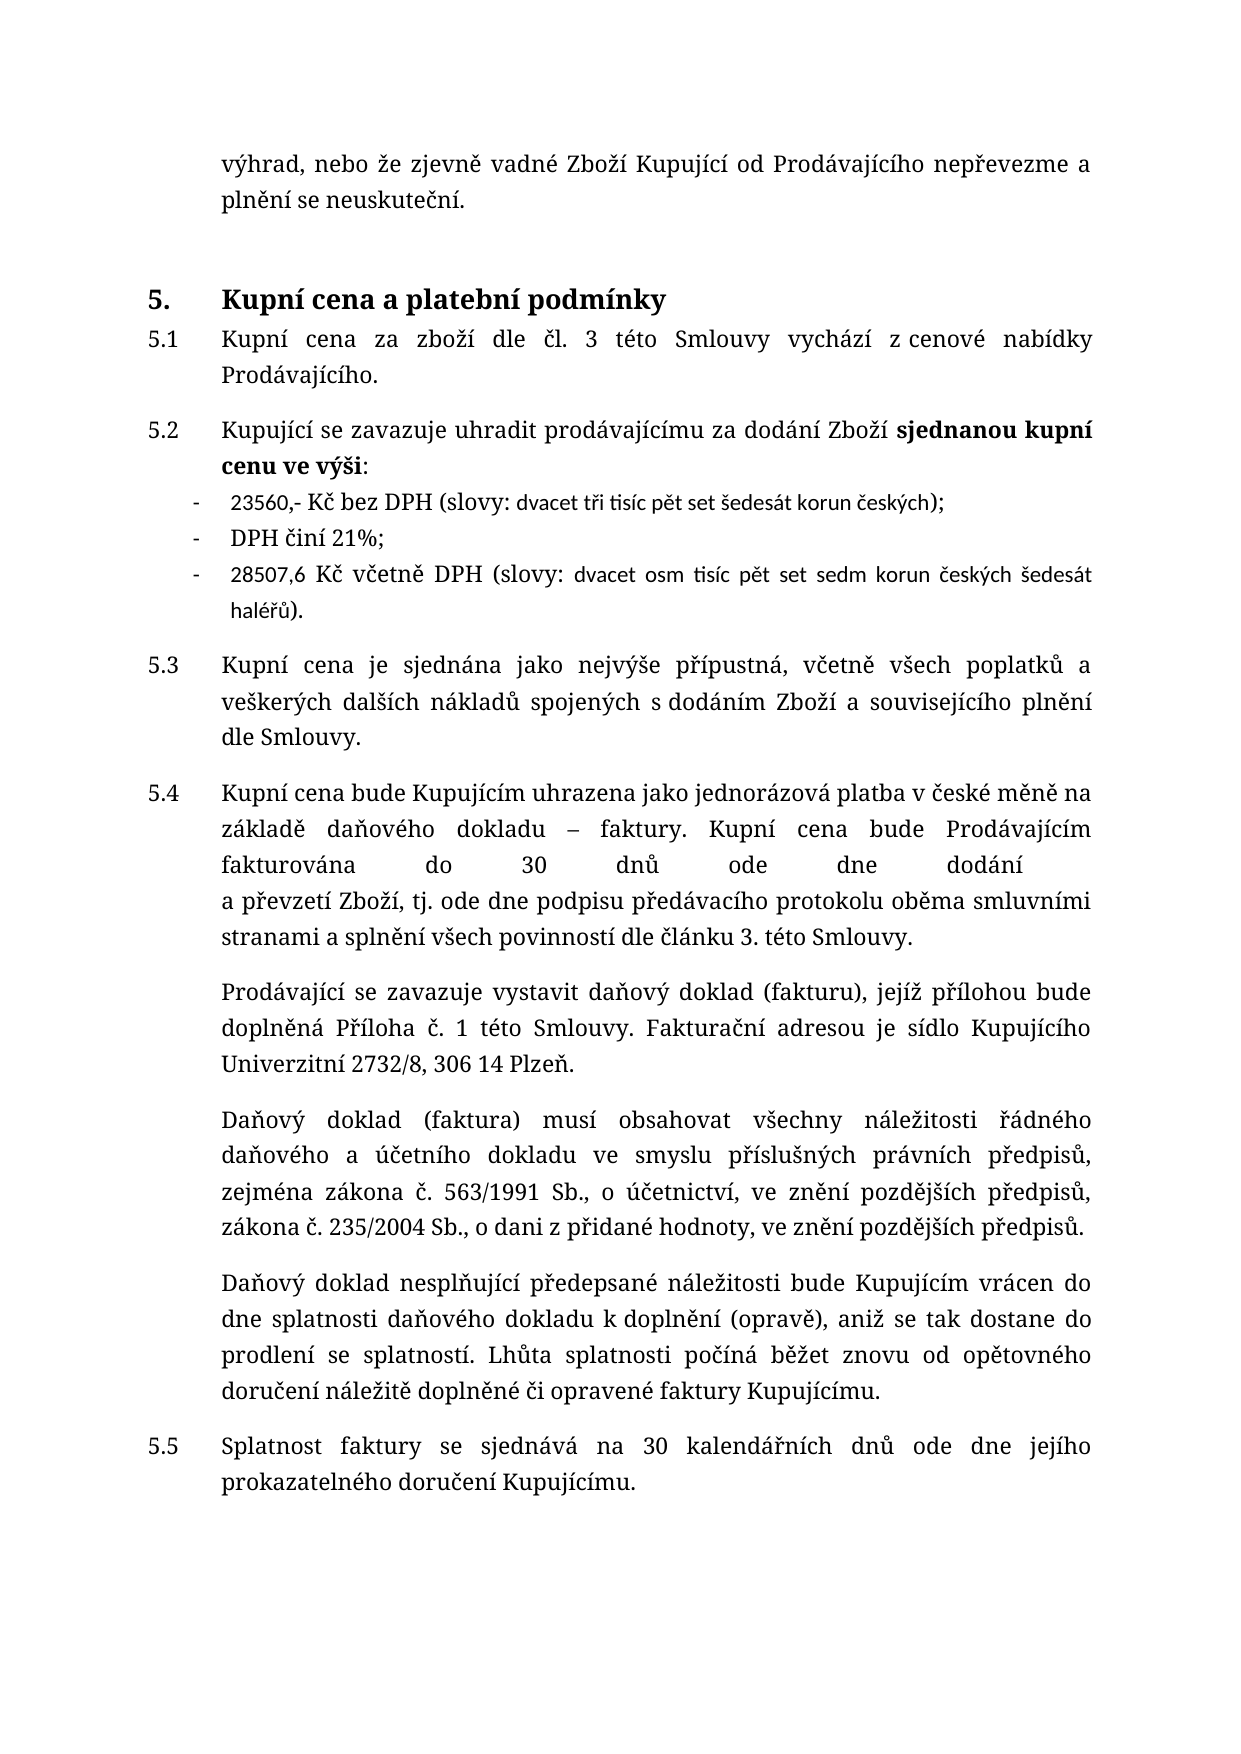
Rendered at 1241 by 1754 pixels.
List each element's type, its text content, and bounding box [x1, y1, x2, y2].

text 5.4 Kupní cena bude Kupujícím uhrazena jako jednorázová platba v české měně na základě daňového dokladu – faktury. Kupní cena bude Prodávajícím fakturována do 30 dnů ode dne dodání a převzetí Zboží, tj. ode dne podpisu předávacího protokolu oběma smluvními stranami a splnění všech povinností dle článku 3. této Smlouvy. [148, 777, 1093, 952]
list DPH činí 21%; [193, 522, 1093, 553]
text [148, 148, 1093, 215]
text 5.2 Kupující se zavazuje uhradit prodávajícímu za dodání Zboží sjednanou kupní cenu ve výši: [148, 414, 1093, 481]
text Daňový doklad nesplňující předepsané náležitosti bude Kupujícím vrácen do dne splatnosti daňového dokladu k doplnění (opravě), aniž se tak dostane do prodlení se splatností. Lhůta splatnosti počíná běžet znovu od opětovného doručení náležitě doplněné či opravené faktury Kupujícímu. [221, 1267, 1093, 1406]
text 5. Kupní cena a platební podmínky [148, 280, 1093, 317]
text Daňový doklad (faktura) musí obsahovat všechny náležitosti řádného daňového a účetního dokladu ve smyslu příslušných právních předpisů, zejména zákona č. 563/1991 Sb., o účetnictví, ve znění pozdějších předpisů, zákona č. 235/2004 Sb., o dani z přidané hodnoty, ve znění pozdějších předpisů. [221, 1103, 1093, 1243]
text 5.3 Kupní cena je sjednána jako nejvýše přípustná, včetně všech poplatků a veškerých dalších nákladů spojených s dodáním Zboží a souvisejícího plnění dle Smlouvy. [148, 649, 1093, 753]
text 5.1 Kupní cena za zboží dle čl. 3 této Smlouvy vychází z cenové nabídky Prodávajícího. [148, 323, 1093, 390]
list 28507,6 Kč včetně DPH (slovy: dvacet osm tisíc pět set sedm korun českých šedesát haléřů). [193, 558, 1093, 625]
text 5.5 Splatnost faktury se sjednává na 30 kalendářních dnů ode dne jejího prokazatelného doručení Kupujícímu. [148, 1430, 1093, 1497]
text Prodávající se zavazuje vystavit daňový doklad (fakturu), jejíž přílohou bude doplněná Příloha č. 1 této Smlouvy. Fakturační adresou je sídlo Kupujícího Univerzitní 2732/8, 306 14 Plzeň. [221, 976, 1093, 1079]
list 23560,- Kč bez DPH (slovy: dvacet tři tisíc pět set šedesát korun českých); [193, 486, 1093, 517]
